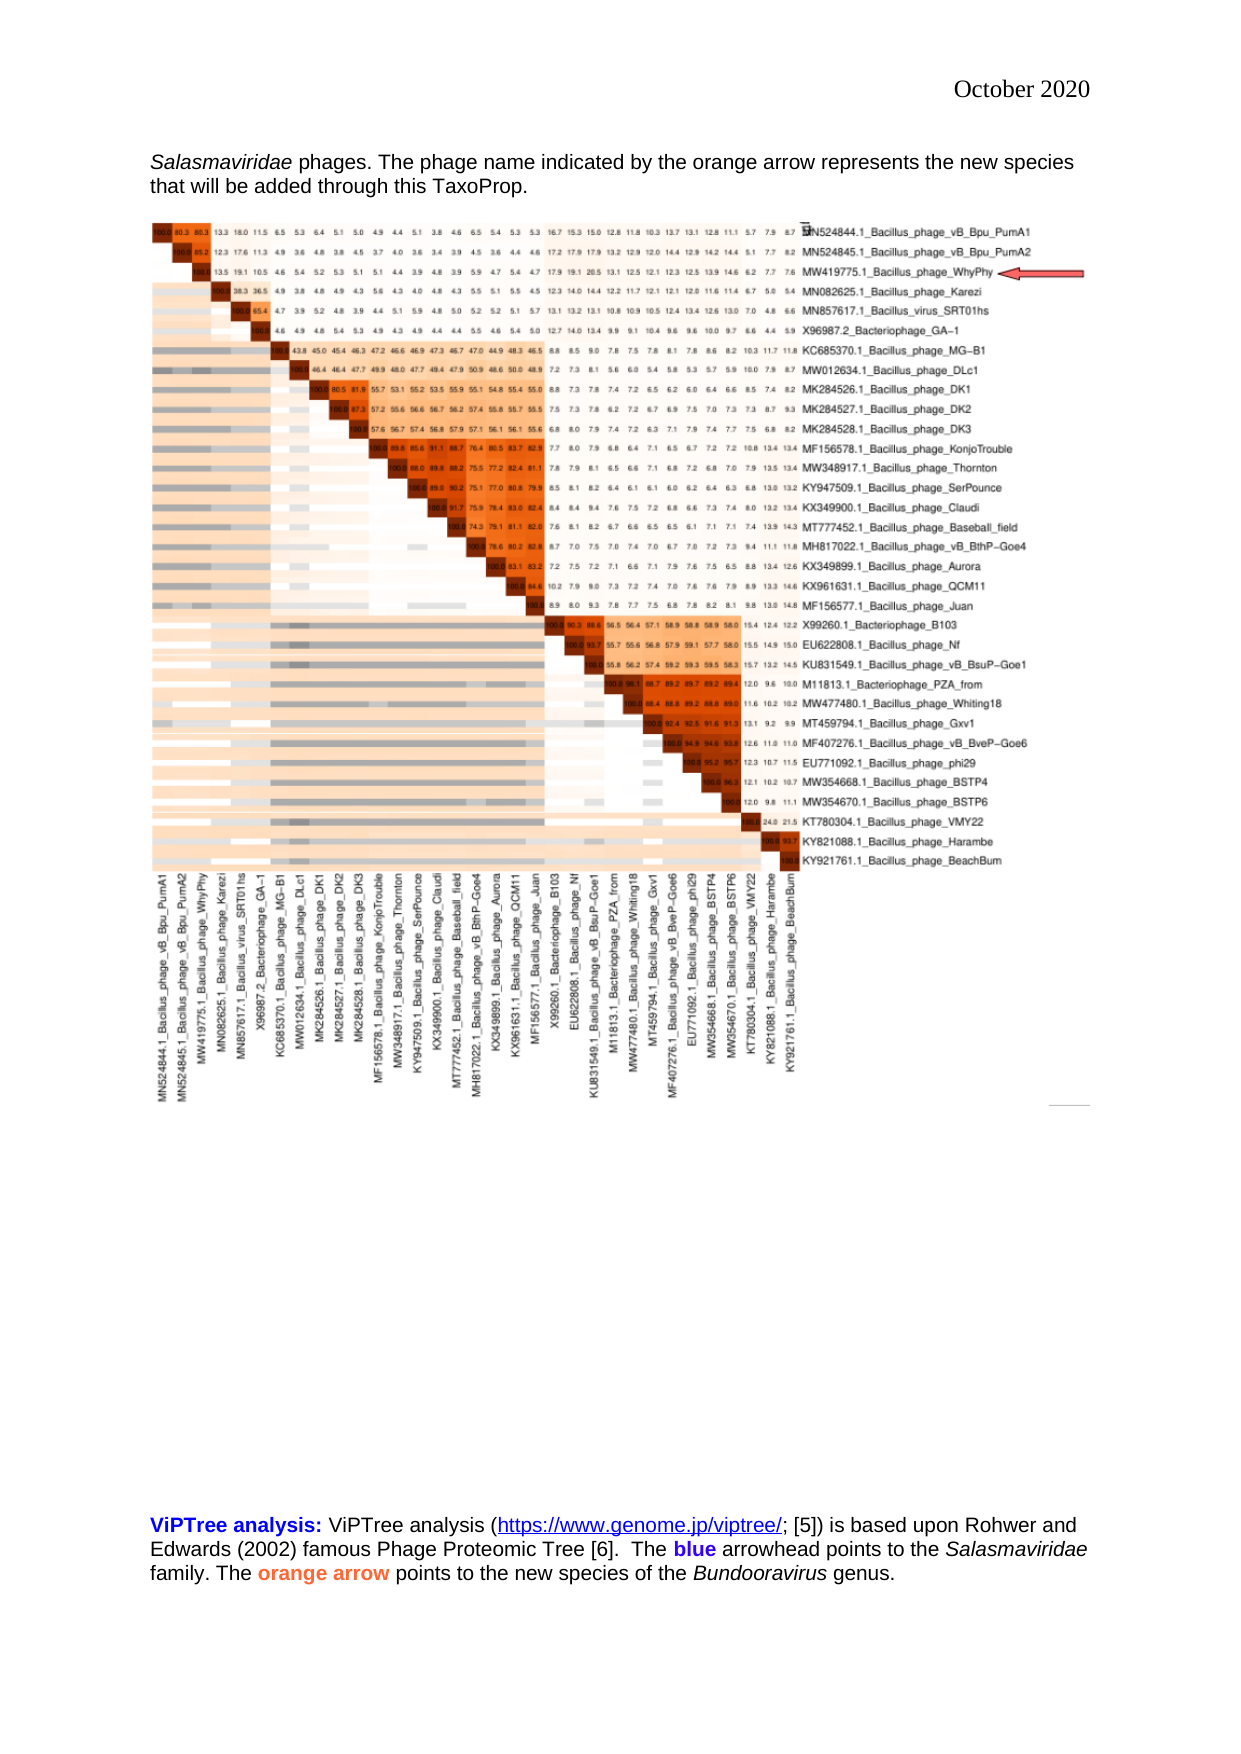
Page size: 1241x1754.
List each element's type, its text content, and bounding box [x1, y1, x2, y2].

picture [150, 222, 1091, 1106]
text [150, 150, 1090, 198]
text ViPTree analysis: ViPTree analysis (https://www.genome.jp/viptree/; [5]) is based upon Rohwer and Edwards (2002) famous Phage Proteomic Tree [6]. The blue arrowhead points to the Salasmaviridae family. The orange arrow points to the new species of the Bundooravirus genus. [150, 1512, 1090, 1584]
